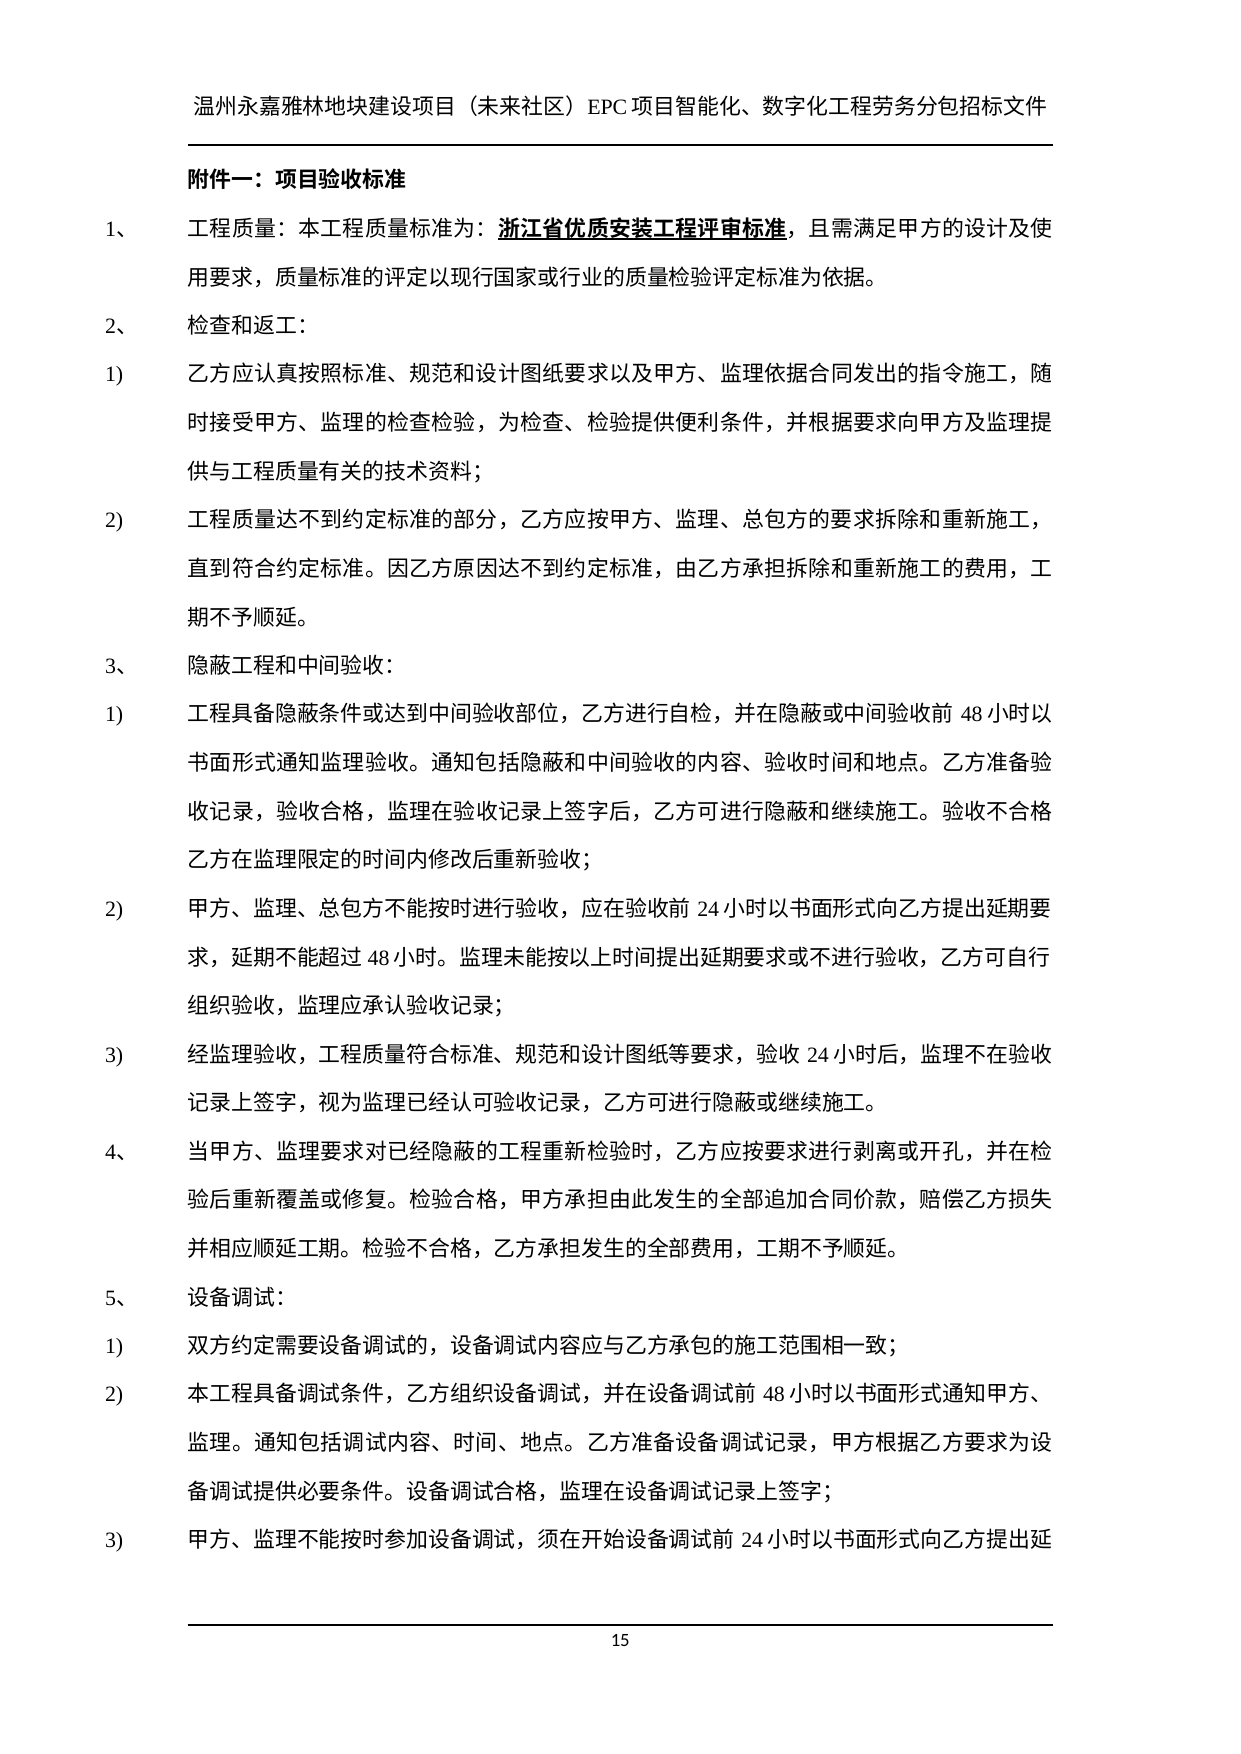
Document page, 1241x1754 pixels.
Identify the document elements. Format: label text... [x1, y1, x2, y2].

list 工程质量达不到约定标准的部分，乙方应按甲方、监理、总包方的要求拆除和重新施工，直到符合约定标准。因乙方原因达不到约定标准，由乙方承担拆除和重新施工的费用，工期不予顺延。 [105, 502, 1053, 632]
list 当甲方、监理要求对已经隐蔽的工程重新检验时，乙方应按要求进行剥离或开孔，并在检验后重新覆盖或修复。检验合格，甲方承担由此发生的全部追加合同价款，赔偿乙方损失，并相应顺延工期。检验不合格，乙方承担发生的全部费用，工期不予顺延。 [105, 1133, 1053, 1263]
list 工程质量：本工程质量标准为：浙江省优质安装工程评审标准，且需满足甲方的设计及使用要求，质量标准的评定以现行国家或行业的质量检验评定标准为依据。 [105, 210, 1053, 292]
list 检查和返工： [105, 307, 1053, 340]
list 隐蔽工程和中间验收： [105, 647, 1053, 680]
list 甲方、监理、总包方不能按时进行验收，应在验收前24小时以书面形式向乙方提出延期要求，延期不能超过48小时。监理未能按以上时间提出延期要求或不进行验收，乙方可自行组织验收，监理应承认验收记录； [105, 890, 1053, 1020]
list 本工程具备调试条件，乙方组织设备调试，并在设备调试前48小时以书面形式通知甲方、监理。通知包括调试内容、时间、地点。乙方准备设备调试记录，甲方根据乙方要求为设备调试提供必要条件。设备调试合格，监理在设备调试记录上签字； [105, 1376, 1053, 1506]
text 附件一：项目验收标准 [187, 162, 1053, 194]
list 双方约定需要设备调试的，设备调试内容应与乙方承包的施工范围相一致； [105, 1327, 1053, 1360]
list 工程具备隐蔽条件或达到中间验收部位，乙方进行自检，并在隐蔽或中间验收前48小时以书面形式通知监理验收。通知包括隐蔽和中间验收的内容、验收时间和地点。乙方准备验收记录，验收合格，监理在验收记录上签字后，乙方可进行隐蔽和继续施工。验收不合格，乙方在监理限定的时间内修改后重新验收； [105, 696, 1053, 874]
list 设备调试： [105, 1279, 1053, 1312]
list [105, 1522, 1053, 1554]
list 乙方应认真按照标准、规范和设计图纸要求以及甲方、监理依据合同发出的指令施工，随时接受甲方、监理的检查检验，为检查、检验提供便利条件，并根据要求向甲方及监理提供与工程质量有关的技术资料； [105, 356, 1053, 486]
list 经监理验收，工程质量符合标准、规范和设计图纸等要求，验收24小时后，监理不在验收记录上签字，视为监理已经认可验收记录，乙方可进行隐蔽或继续施工。 [105, 1036, 1053, 1117]
